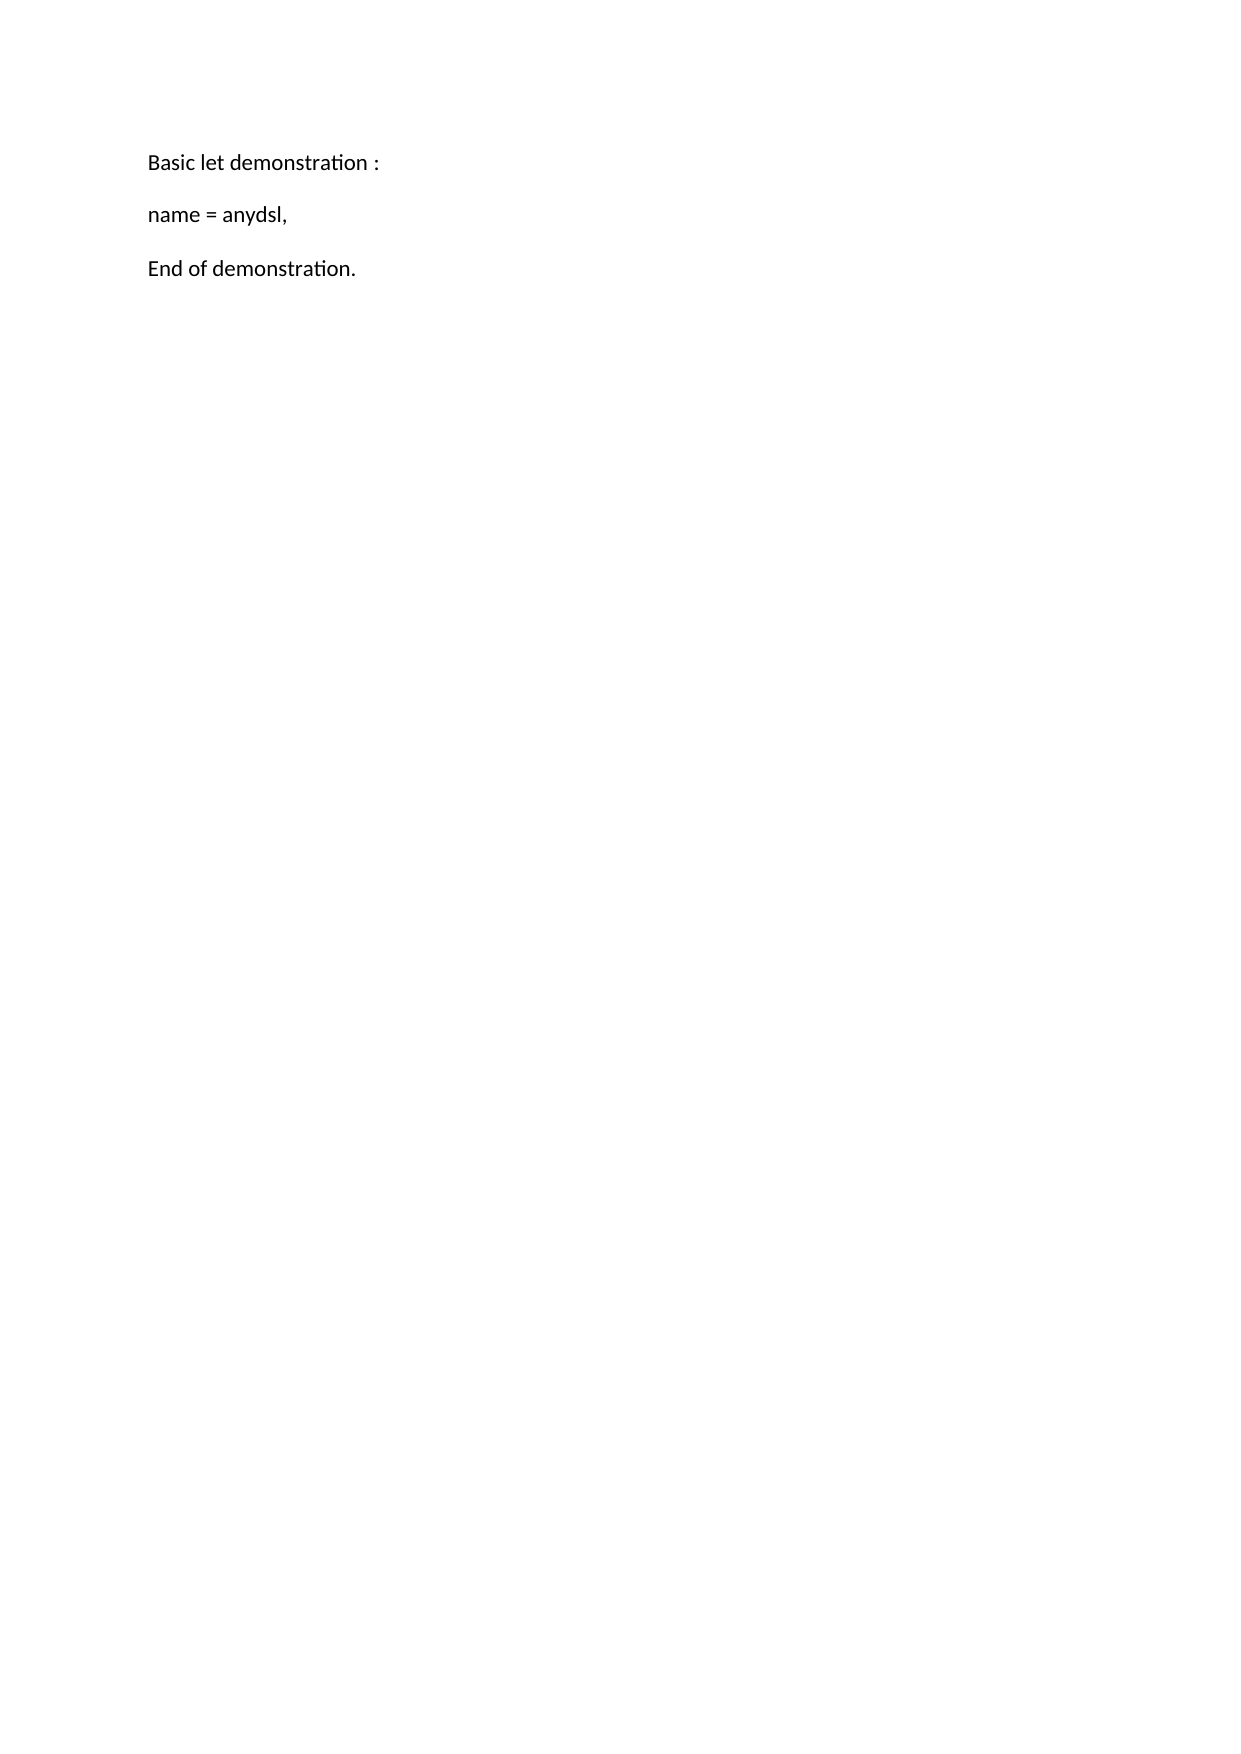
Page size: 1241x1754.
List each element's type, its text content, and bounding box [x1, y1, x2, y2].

text name = anydsl, [148, 201, 1093, 229]
text End of demonstration. [148, 254, 1093, 282]
text Basic let demonstration : [148, 148, 1093, 176]
